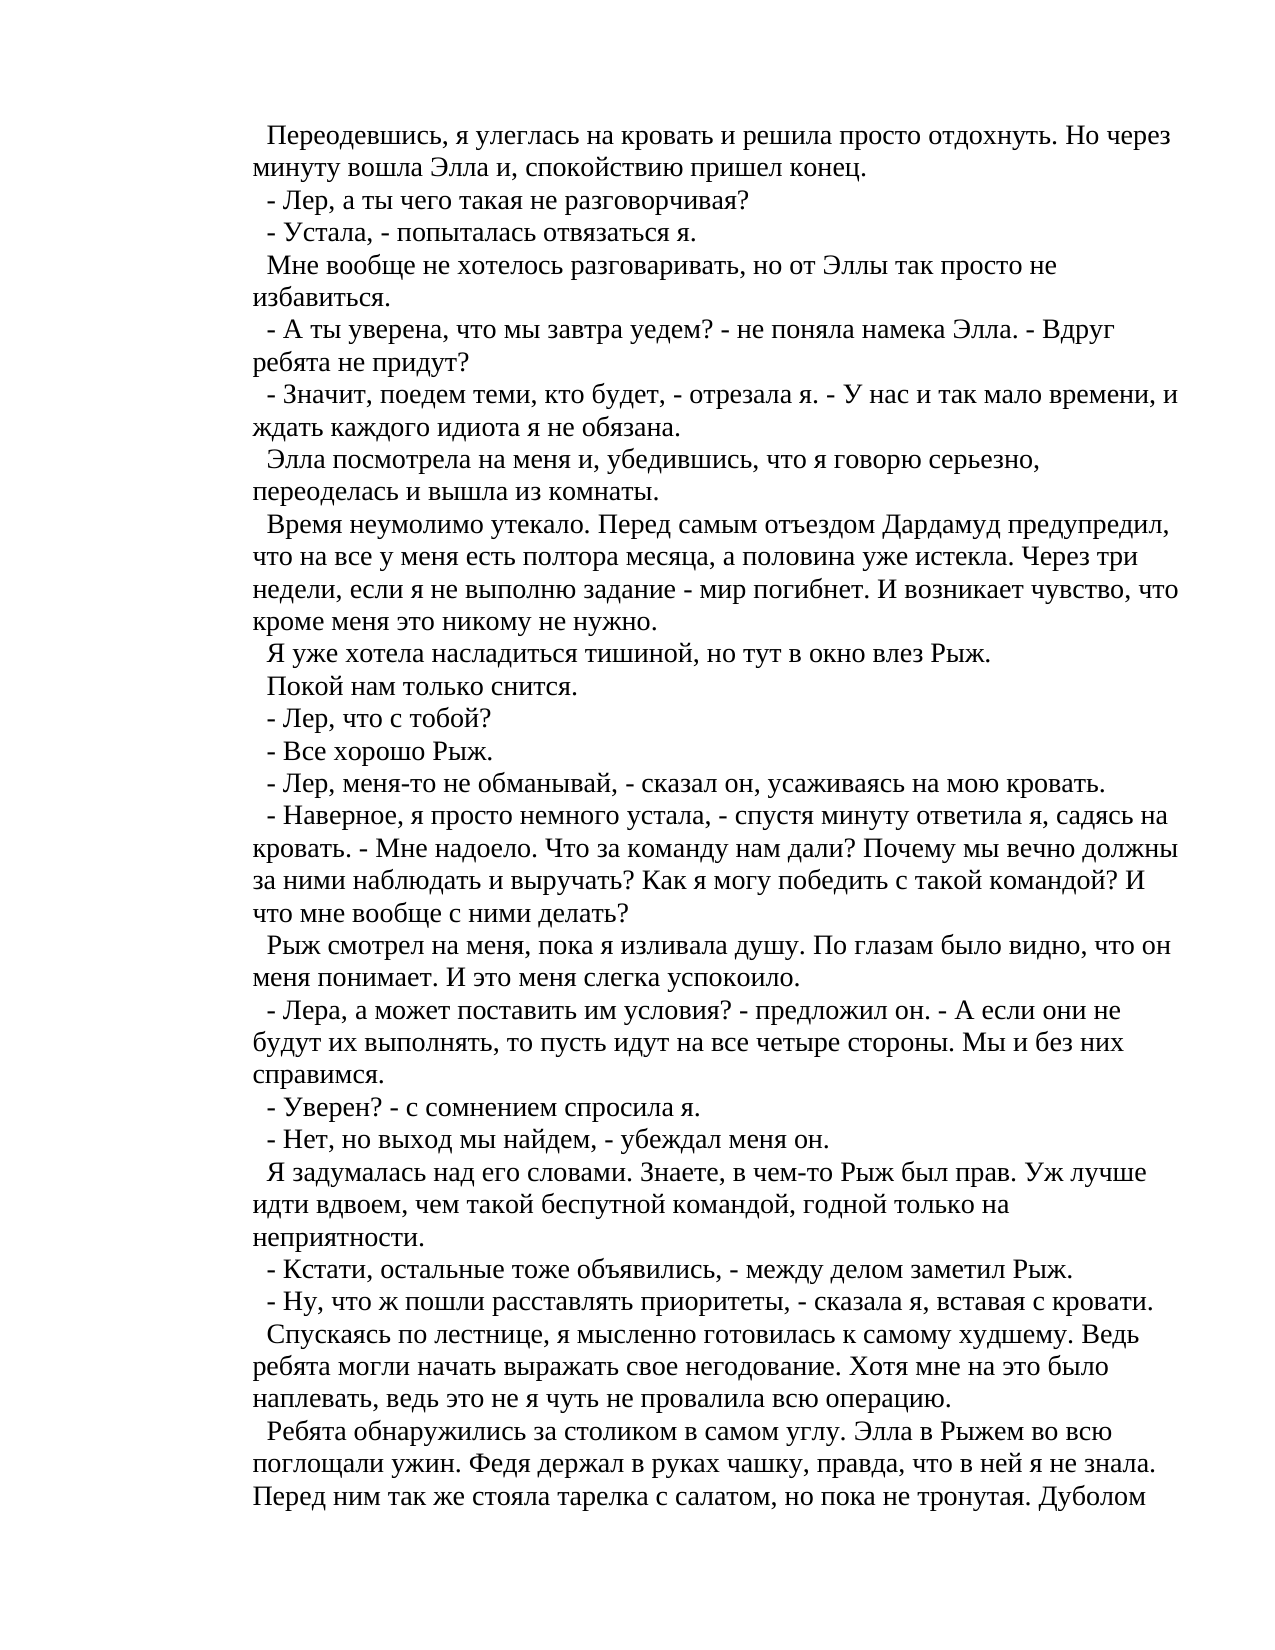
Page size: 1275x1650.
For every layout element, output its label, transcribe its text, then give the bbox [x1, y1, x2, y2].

text Рыж смотрел на меня, пока я изливала душу. По глазам было видно, что он меня понимает. И это меня слегка успокоило. [252, 928, 1186, 993]
text - Уверен? - с сомнением спросила я. [252, 1090, 1186, 1122]
text - Значит, поедем теми, кто будет, - отрезала я. - У нас и так мало времени, и ждать каждого идиота я не обязана. [252, 377, 1186, 442]
text Мне вообще не хотелось разговаривать, но от Эллы так просто не избавиться. [252, 248, 1186, 312]
text Я уже хотела насладиться тишиной, но тут в окно влез Рыж. [252, 636, 1186, 669]
text - Все хорошо Рыж. [252, 734, 1186, 766]
text - Лера, а может поставить им условия? - предложил он. - А если они не будут их выполнять, то пусть идут на все четыре стороны. Мы и без них справимся. [252, 993, 1186, 1090]
text Покой нам только снится. [252, 669, 1186, 701]
text - Лер, а ты чего такая не разговорчивая? [252, 183, 1186, 215]
text Переодевшись, я улеглась на кровать и решила просто отдохнуть. Но через минуту вошла Элла и, спокойствию пришел конец. [252, 118, 1186, 183]
text - Кстати, остальные тоже объявились, - между делом заметил Рыж. [252, 1252, 1186, 1284]
text Время неумолимо утекало. Перед самым отъездом Дардамуд предупредил, что на все у меня есть полтора месяца, а половина уже истекла. Через три недели, если я не выполню задание - мир погибнет. И возникает чувство, что кроме меня это никому не нужно. [252, 507, 1186, 636]
text - Нет, но выход мы найдем, - убеждал меня он. [252, 1122, 1186, 1155]
text - Ну, что ж пошли расставлять приоритеты, - сказала я, вставая с кровати. [252, 1284, 1186, 1317]
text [252, 1414, 1186, 1511]
text Элла посмотрела на меня и, убедившись, что я говорю серьезно, переоделась и вышла из комнаты. [252, 442, 1186, 507]
text - Наверное, я просто немного устала, - спустя минуту ответила я, садясь на кровать. - Мне надоело. Что за команду нам дали? Почему мы вечно должны за ними наблюдать и выручать? Как я могу победить с такой командой? И что мне вообще с ними делать? [252, 798, 1186, 928]
text Спускаясь по лестнице, я мысленно готовилась к самому худшему. Ведь ребята могли начать выражать свое негодование. Хотя мне на это было наплевать, ведь это не я чуть не провалила всю операцию. [252, 1317, 1186, 1414]
text - Лер, что с тобой? [252, 701, 1186, 734]
text - Лер, меня-то не обманывай, - сказал он, усаживаясь на мою кровать. [252, 766, 1186, 798]
text - Устала, - попыталась отвязаться я. [252, 215, 1186, 248]
text Я задумалась над его словами. Знаете, в чем-то Рыж был прав. Уж лучше идти вдвоем, чем такой беспутной командой, годной только на неприятности. [252, 1155, 1186, 1252]
text - А ты уверена, что мы завтра уедем? - не поняла намека Элла. - Вдруг ребята не придут? [252, 312, 1186, 377]
